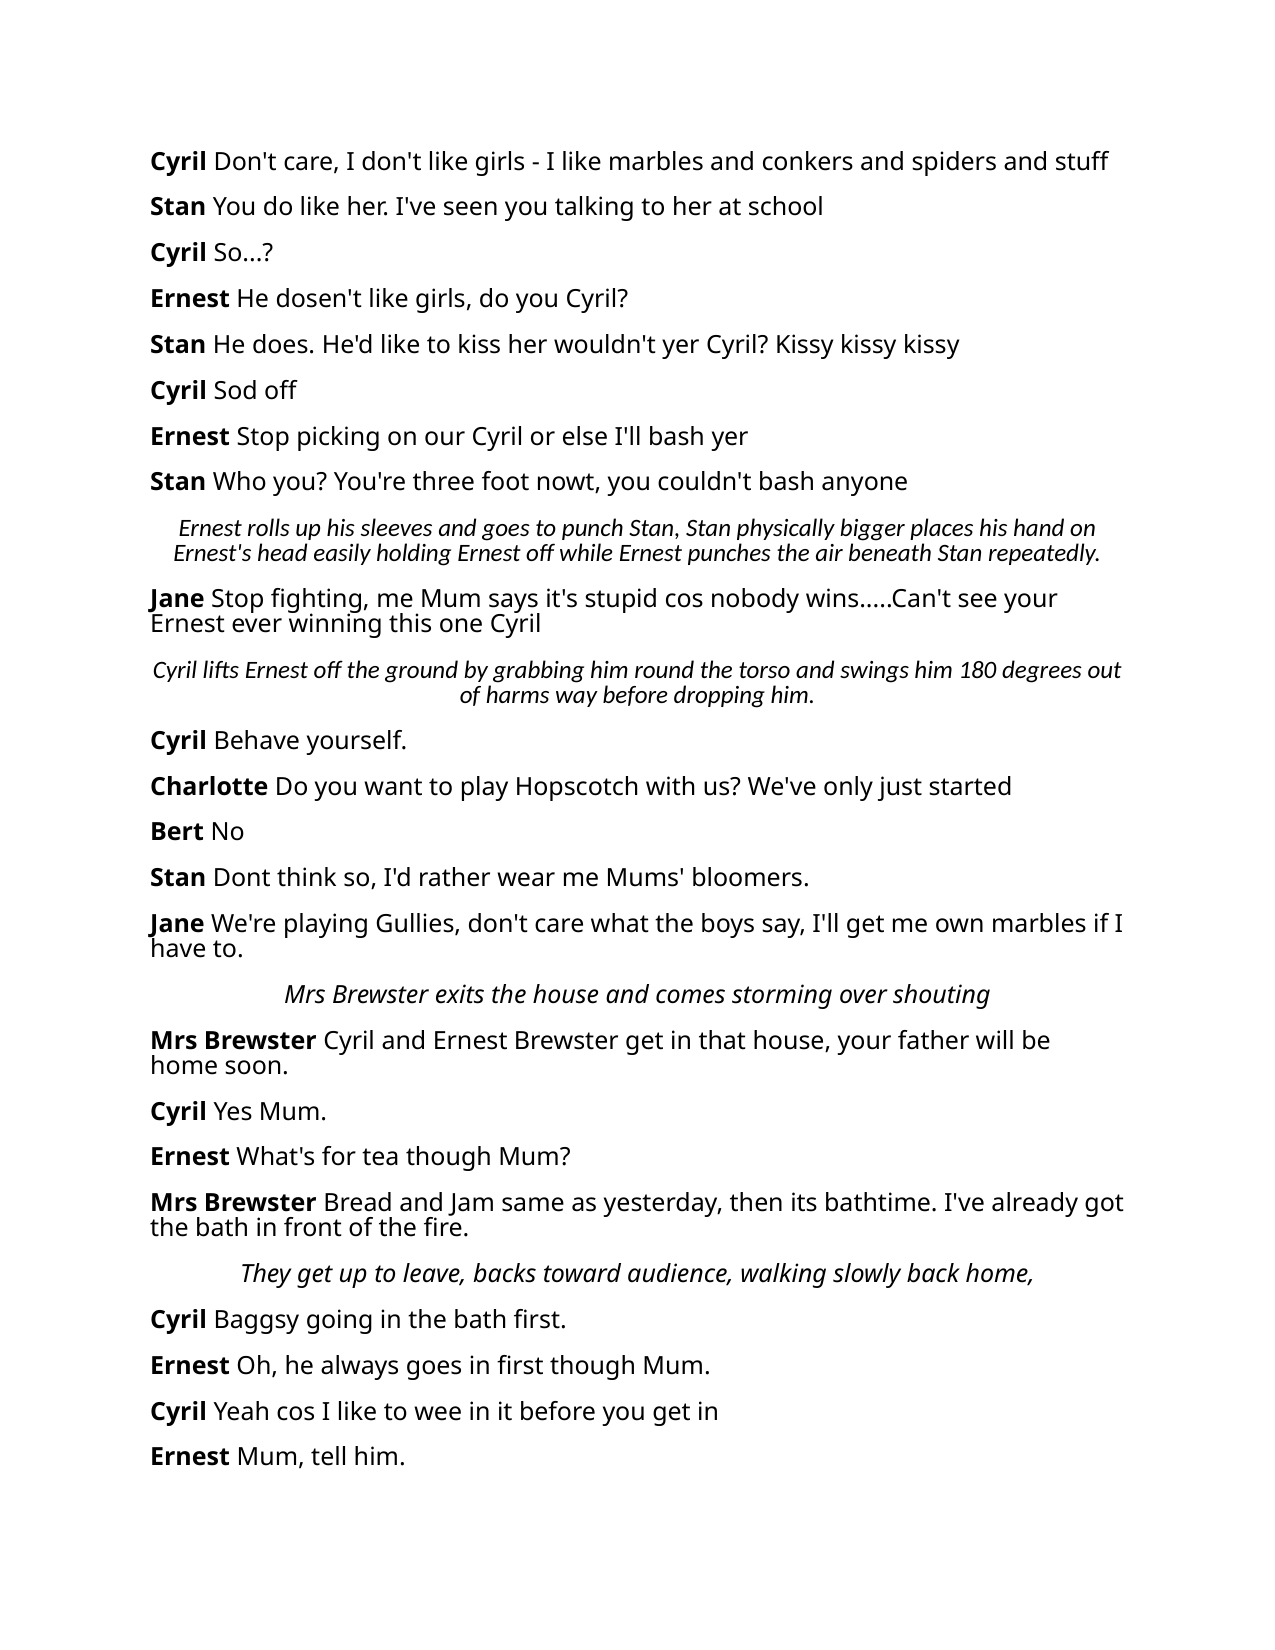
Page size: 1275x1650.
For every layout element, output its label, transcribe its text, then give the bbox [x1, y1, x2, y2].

text Cyril Yeah cos I like to wee in it before you get in [150, 1400, 1125, 1425]
text Ernest Stop picking on our Cyril or else I'll bash yer [150, 425, 1125, 450]
text Cyril Don't care, I don't like girls - I like marbles and conkers and spiders and stuff [150, 150, 1125, 175]
text Stan He does. He'd like to kiss her wouldn't yer Cyril? Kissy kissy kissy [150, 333, 1125, 358]
text Ernest What's for tea though Mum? [150, 1146, 1125, 1171]
text Cyril Yes Mum. [150, 1100, 1125, 1125]
text Mrs Brewster exits the house and comes storming over shouting [150, 983, 1125, 1008]
text Cyril Sod off [150, 379, 1125, 404]
text Cyril Behave yourself. [150, 729, 1125, 754]
text Cyril Baggsy going in the bath first. [150, 1308, 1125, 1333]
text Ernest Oh, he always goes in first though Mum. [150, 1354, 1125, 1379]
text Bert No [150, 821, 1125, 846]
text Ernest rolls up his sleeves and goes to punch Stan, Stan physically bigger places his hand on Ernest's head easily holding Ernest off while Ernest punches the air beneath Stan repeatedly. [150, 517, 1125, 567]
text Mrs Brewster Bread and Jam same as yesterday, then its bathtime. I've already got the bath in front of the fire. [150, 1192, 1125, 1242]
text Cyril lifts Ernest off the ground by grabbing him round the torso and swings him 180 degrees out of harms way before dropping him. [150, 658, 1125, 708]
text Jane Stop fighting, me Mum says it's stupid cos nobody wins.....Can't see your Ernest ever winning this one Cyril [150, 587, 1125, 637]
text They get up to leave, backs toward audience, walking slowly back home, [150, 1262, 1125, 1287]
text Ernest Mum, tell him. [150, 1446, 1125, 1471]
text Stan You do like her. I've seen you talking to her at school [150, 196, 1125, 221]
text Ernest He dosen't like girls, do you Cyril? [150, 287, 1125, 312]
text Stan Dont think so, I'd rather wear me Mums' bloomers. [150, 867, 1125, 892]
text Mrs Brewster Cyril and Ernest Brewster get in that house, your father will be home soon. [150, 1029, 1125, 1079]
text Stan Who you? You're three foot nowt, you couldn't bash anyone [150, 471, 1125, 496]
text Cyril So...? [150, 242, 1125, 267]
text Jane We're playing Gullies, don't care what the boys say, I'll get me own marbles if I have to. [150, 912, 1125, 962]
text Charlotte Do you want to play Hopscotch with us? We've only just started [150, 775, 1125, 800]
